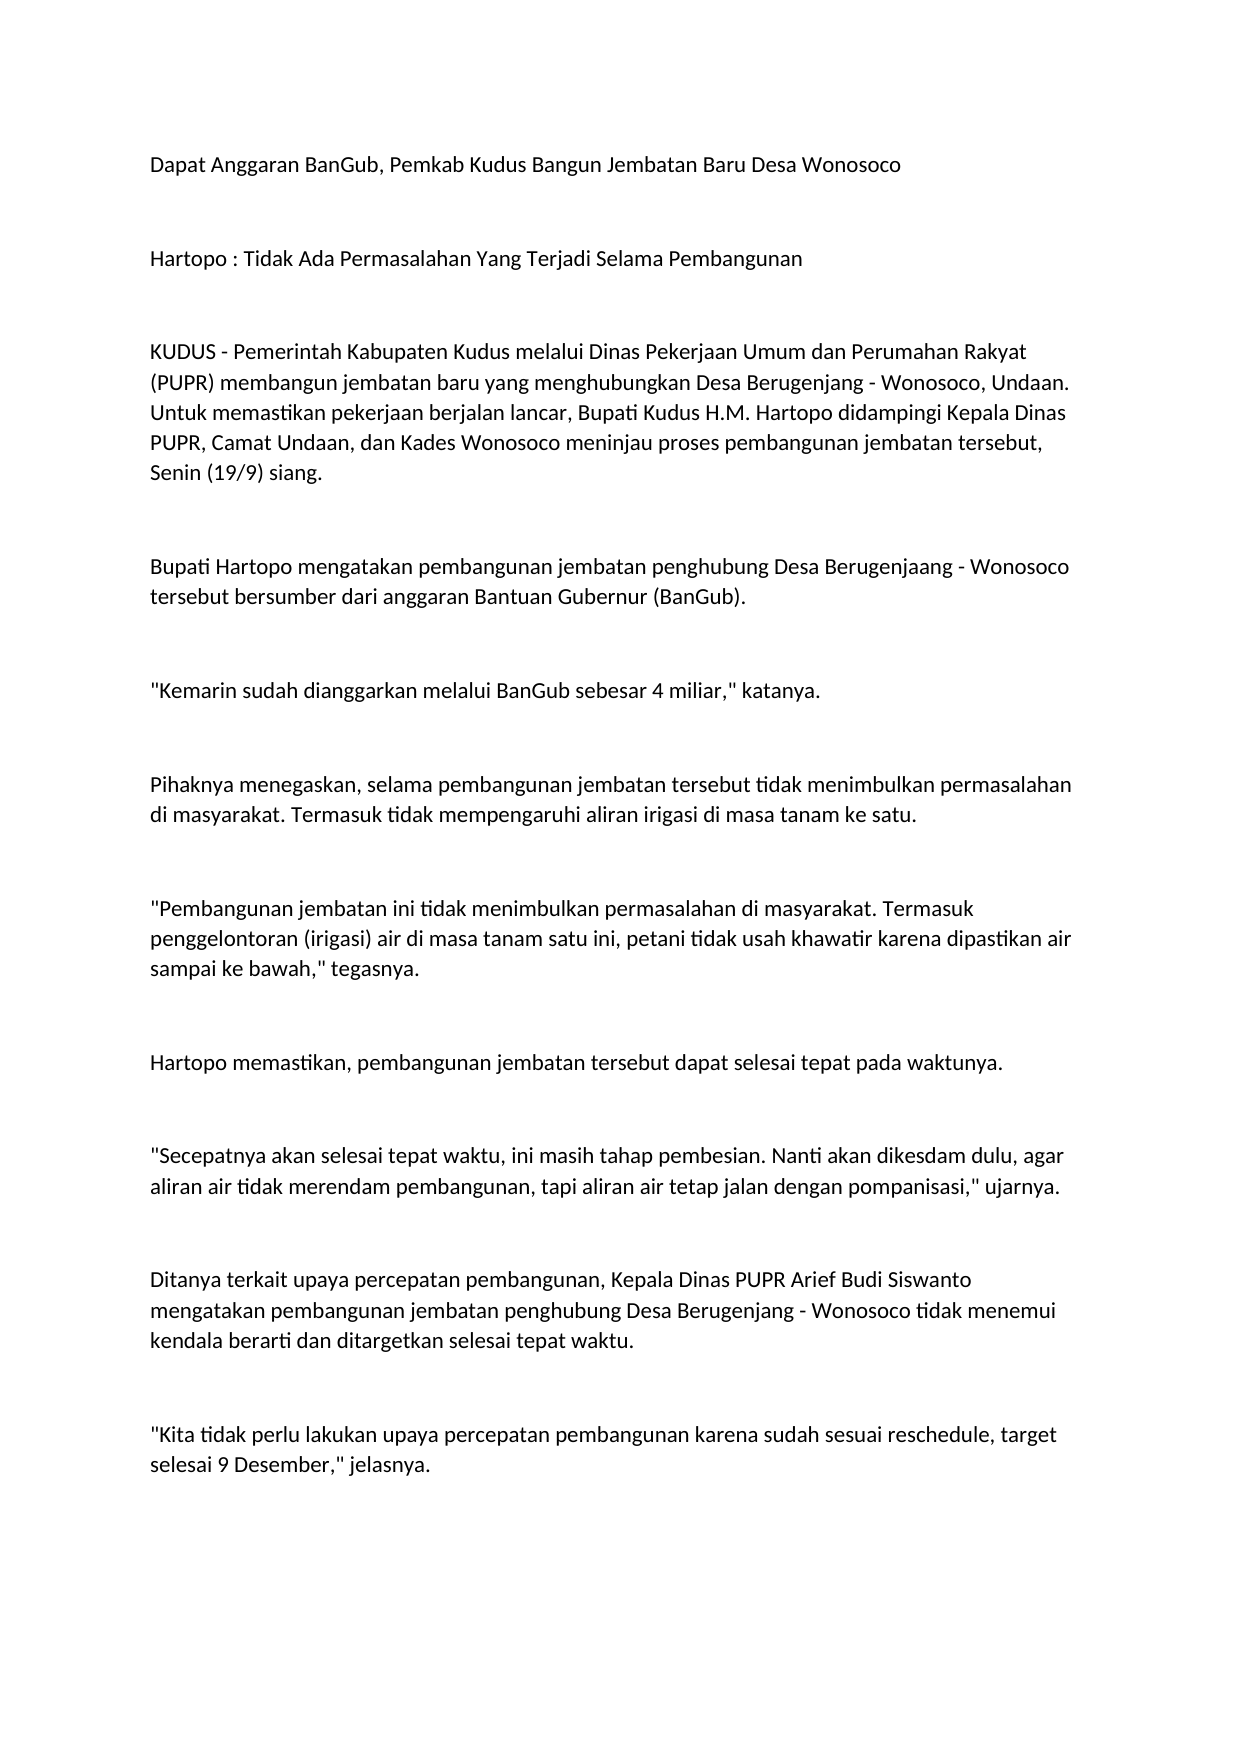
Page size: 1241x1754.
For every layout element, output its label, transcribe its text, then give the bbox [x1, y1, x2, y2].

text "Secepatnya akan selesai tepat waktu, ini masih tahap pembesian. Nanti akan dikesdam dulu, agar aliran air tidak merendam pembangunan, tapi aliran air tetap jalan dengan pompanisasi," ujarnya. [150, 1142, 1090, 1200]
text Hartopo : Tidak Ada Permasalahan Yang Terjadi Selama Pembangunan [150, 244, 1090, 272]
text Dapat Anggaran BanGub, Pemkab Kudus Bangun Jembatan Baru Desa Wonosoco [150, 150, 1090, 178]
text "Pembangunan jembatan ini tidak menimbulkan permasalahan di masyarakat. Termasuk penggelontoran (irigasi) air di masa tanam satu ini, petani tidak usah khawatir karena dipastikan air sampai ke bawah," tegasnya. [150, 894, 1090, 982]
text KUDUS - Pemerintah Kabupaten Kudus melalui Dinas Pekerjaan Umum dan Perumahan Rakyat (PUPR) membangun jembatan baru yang menghubungkan Desa Berugenjang - Wonosoco, Undaan. Untuk memastikan pekerjaan berjalan lancar, Bupati Kudus H.M. Hartopo didampingi Kepala Dinas PUPR, Camat Undaan, dan Kades Wonosoco meninjau proses pembangunan jembatan tersebut, Senin (19/9) siang. [150, 337, 1090, 486]
text Bupati Hartopo mengatakan pembangunan jembatan penghubung Desa Berugenjaang - Wonosoco tersebut bersumber dari anggaran Bantuan Gubernur (BanGub). [150, 552, 1090, 610]
text Ditanya terkait upaya percepatan pembangunan, Kepala Dinas PUPR Arief Budi Siswanto mengatakan pembangunan jembatan penghubung Desa Berugenjang - Wonosoco tidak menemui kendala berarti dan ditargetkan selesai tepat waktu. [150, 1266, 1090, 1354]
text "Kemarin sudah dianggarkan melalui BanGub sebesar 4 miliar," katanya. [150, 676, 1090, 704]
text Hartopo memastikan, pembangunan jembatan tersebut dapat selesai tepat pada waktunya. [150, 1048, 1090, 1076]
text "Kita tidak perlu lakukan upaya percepatan pembangunan karena sudah sesuai reschedule, target selesai 9 Desember," jelasnya. [150, 1420, 1090, 1478]
text Pihaknya menegaskan, selama pembangunan jembatan tersebut tidak menimbulkan permasalahan di masyarakat. Termasuk tidak mempengaruhi aliran irigasi di masa tanam ke satu. [150, 770, 1090, 828]
